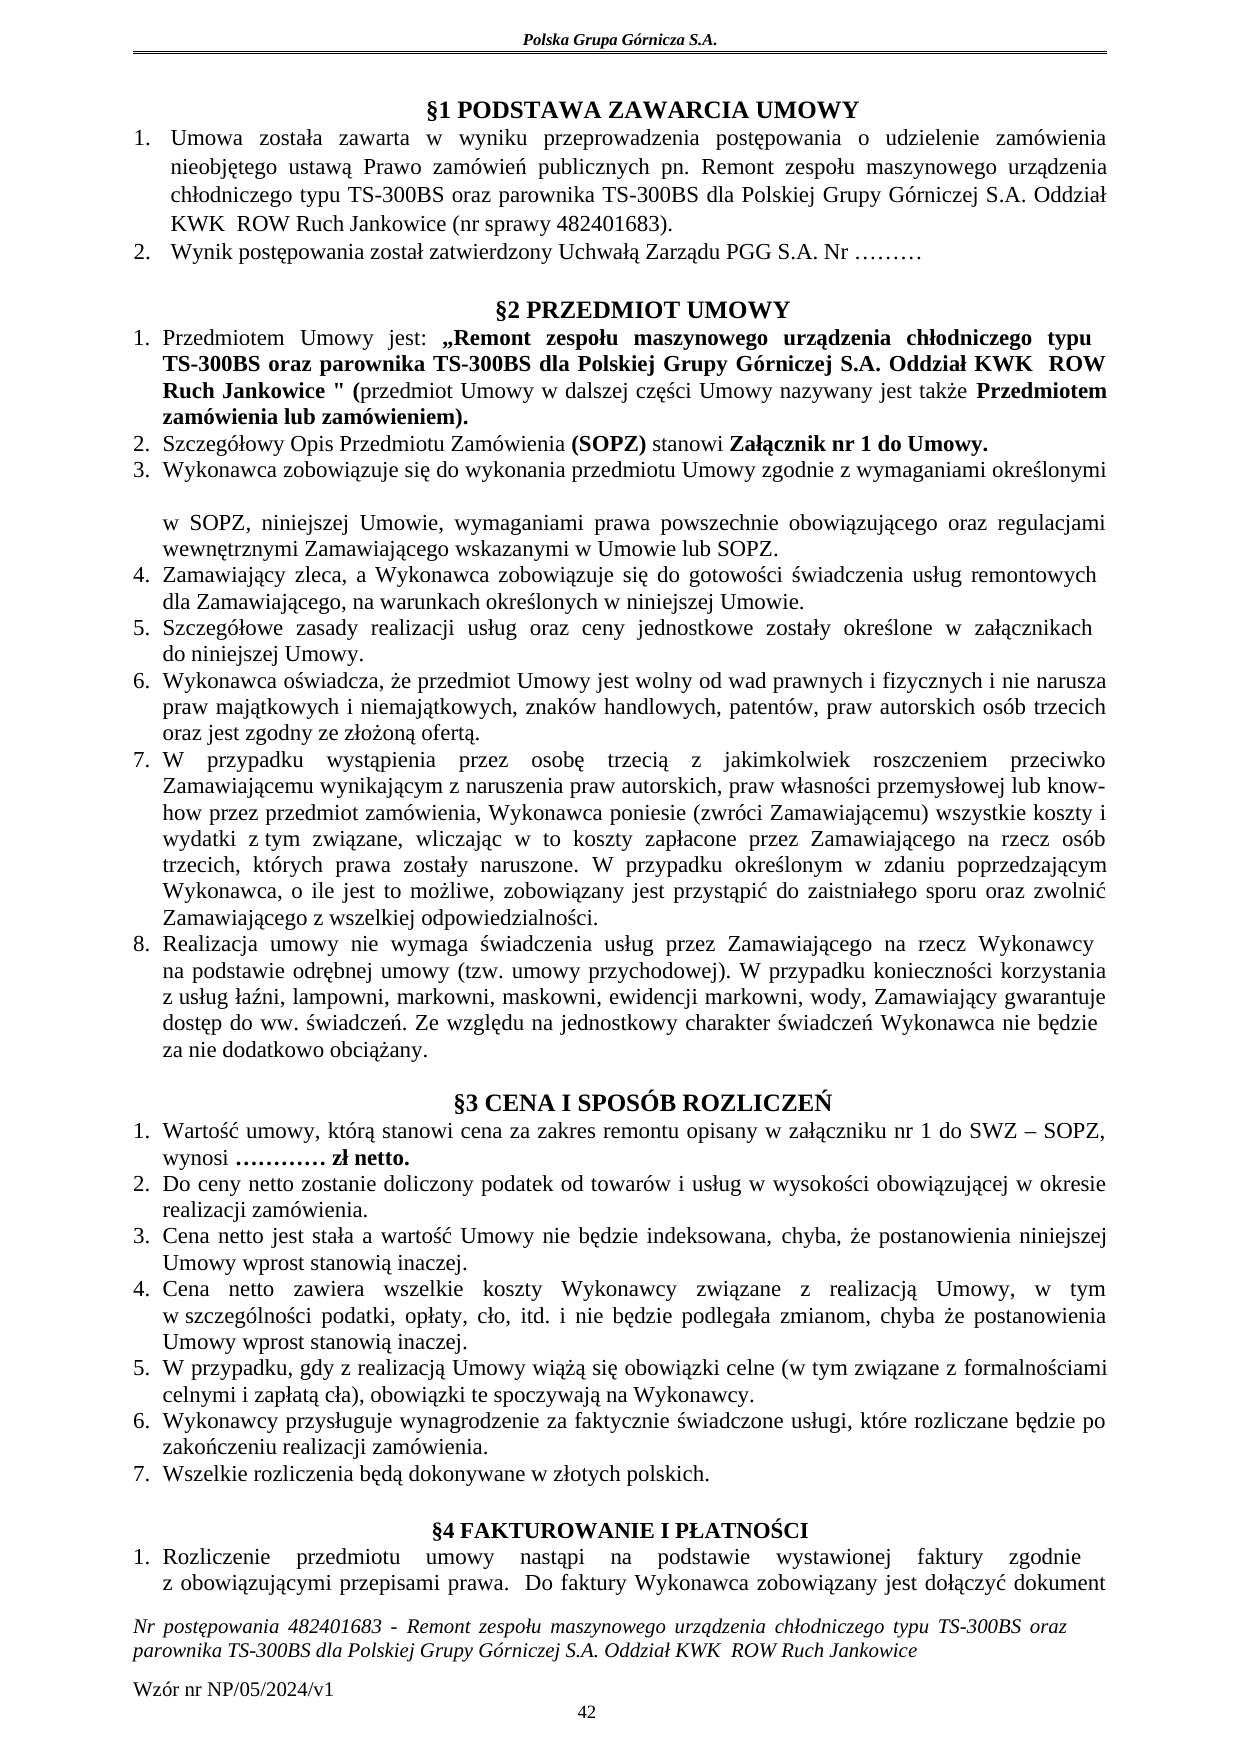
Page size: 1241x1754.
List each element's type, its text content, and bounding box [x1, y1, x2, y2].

list Wszelkie rozliczenia będą dokonywane w złotych polskich. [133, 1460, 1107, 1486]
list Wykonawcy przysługuje wynagrodzenie za faktycznie świadczone usługi, które rozliczane będzie po zakończeniu realizacji zamówienia. [133, 1407, 1107, 1460]
list W przypadku wystąpienia przez osobę trzecią z jakimkolwiek roszczeniem przeciwko Zamawiającemu wynikającym z naruszenia praw autorskich, praw własności przemysłowej lub know-how przez przedmiot zamówienia, Wykonawca poniesie (zwróci Zamawiającemu) wszystkie koszty i wydatki z tym związane, wliczając w to koszty zapłacone przez Zamawiającego na rzecz osób trzecich, których prawa zostały naruszone. W przypadku określonym w zdaniu poprzedzającym Wykonawca, o ile jest to możliwe, zobowiązany jest przystąpić do zaistniałego sporu oraz zwolnić Zamawiającego z wszelkiej odpowiedzialności. [133, 746, 1107, 930]
list Szczegółowy Opis Przedmiotu Zamówienia (SOPZ) stanowi Załącznik nr 1 do Umowy. [133, 429, 1107, 456]
list Cena netto zawiera wszelkie koszty Wykonawcy związane z realizacją Umowy, w tym w szczególności podatki, opłaty, cło, itd. i nie będzie podlegała zmianom, chyba że postanowienia Umowy wprost stanowią inaczej. [133, 1275, 1107, 1354]
list W przypadku, gdy z realizacją Umowy wiążą się obowiązki celne (w tym związane z formalnościami celnymi i zapłatą cła), obowiązki te spoczywają na Wykonawcy. [133, 1354, 1107, 1407]
subtitle §4 FAKTUROWANIE I PŁATNOŚCI [133, 1517, 1107, 1543]
list Zamawiający zleca, a Wykonawca zobowiązuje się do gotowości świadczenia usług remontowych dla Zamawiającego, na warunkach określonych w niniejszej Umowie. [133, 561, 1107, 614]
list Szczegółowe zasady realizacji usług oraz ceny jednostkowe zostały określone w załącznikach do niniejszej Umowy. [133, 614, 1107, 667]
list Do ceny netto zostanie doliczony podatek od towarów i usług w wysokości obowiązującej w okresie realizacji zamówienia. [133, 1170, 1107, 1223]
list Wykonawca zobowiązuje się do wykonania przedmiotu Umowy zgodnie z wymaganiami określonymi w SOPZ, niniejszej Umowie, wymaganiami prawa powszechnie obowiązującego oraz regulacjami wewnętrznymi Zamawiającego wskazanymi w Umowie lub SOPZ. [133, 456, 1107, 561]
list Wartość umowy, którą stanowi cena za zakres remontu opisany w załączniku nr 1 do SWZ – SOPZ, wynosi ………… zł netto. [133, 1117, 1107, 1170]
list Wykonawca oświadcza, że przedmiot Umowy jest wolny od wad prawnych i fizycznych i nie narusza praw majątkowych i niemajątkowych, znaków handlowych, patentów, praw autorskich osób trzecich oraz jest zgodny ze złożoną ofertą. [133, 667, 1107, 746]
subtitle §1 PODSTAWA ZAWARCIA UMOWY [178, 96, 1107, 124]
list Wynik postępowania został zatwierdzony Uchwałą Zarządu PGG S.A. Nr ……… [133, 238, 1107, 264]
subtitle §2 PRZEDMIOT UMOWY [178, 295, 1107, 324]
list Realizacja umowy nie wymaga świadczenia usług przez Zamawiającego na rzecz Wykonawcy na podstawie odrębnej umowy (tzw. umowy przychodowej). W przypadku konieczności korzystania z usług łaźni, lampowni, markowni, maskowni, ewidencji markowni, wody, Zamawiający gwarantuje dostęp do ww. świadczeń. Ze względu na jednostkowy charakter świadczeń Wykonawca nie będzie za nie dodatkowo obciążany. [133, 930, 1107, 1062]
list Umowa została zawarta w wyniku przeprowadzenia postępowania o udzielenie zamówienia nieobjętego ustawą Prawo zamówień publicznych pn. Remont zespołu maszynowego urządzenia chłodniczego typu TS-300BS oraz parownika TS-300BS dla Polskiej Grupy Górniczej S.A. Oddział KWK ROW Ruch Jankowice (nr sprawy 482401683). [133, 124, 1107, 236]
list Cena netto jest stała a wartość Umowy nie będzie indeksowana, chyba, że postanowienia niniejszej Umowy wprost stanowią inaczej. [133, 1223, 1107, 1275]
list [133, 1543, 1107, 1596]
list Przedmiotem Umowy jest: „Remont zespołu maszynowego urządzenia chłodniczego typu TS-300BS oraz parownika TS-300BS dla Polskiej Grupy Górniczej S.A. Oddział KWK ROW Ruch Jankowice " (przedmiot Umowy w dalszej części Umowy nazywany jest także Przedmiotem zamówienia lub zamówieniem). [133, 324, 1107, 429]
subtitle §3 CENA I SPOSÓB ROZLICZEŃ [178, 1088, 1107, 1117]
